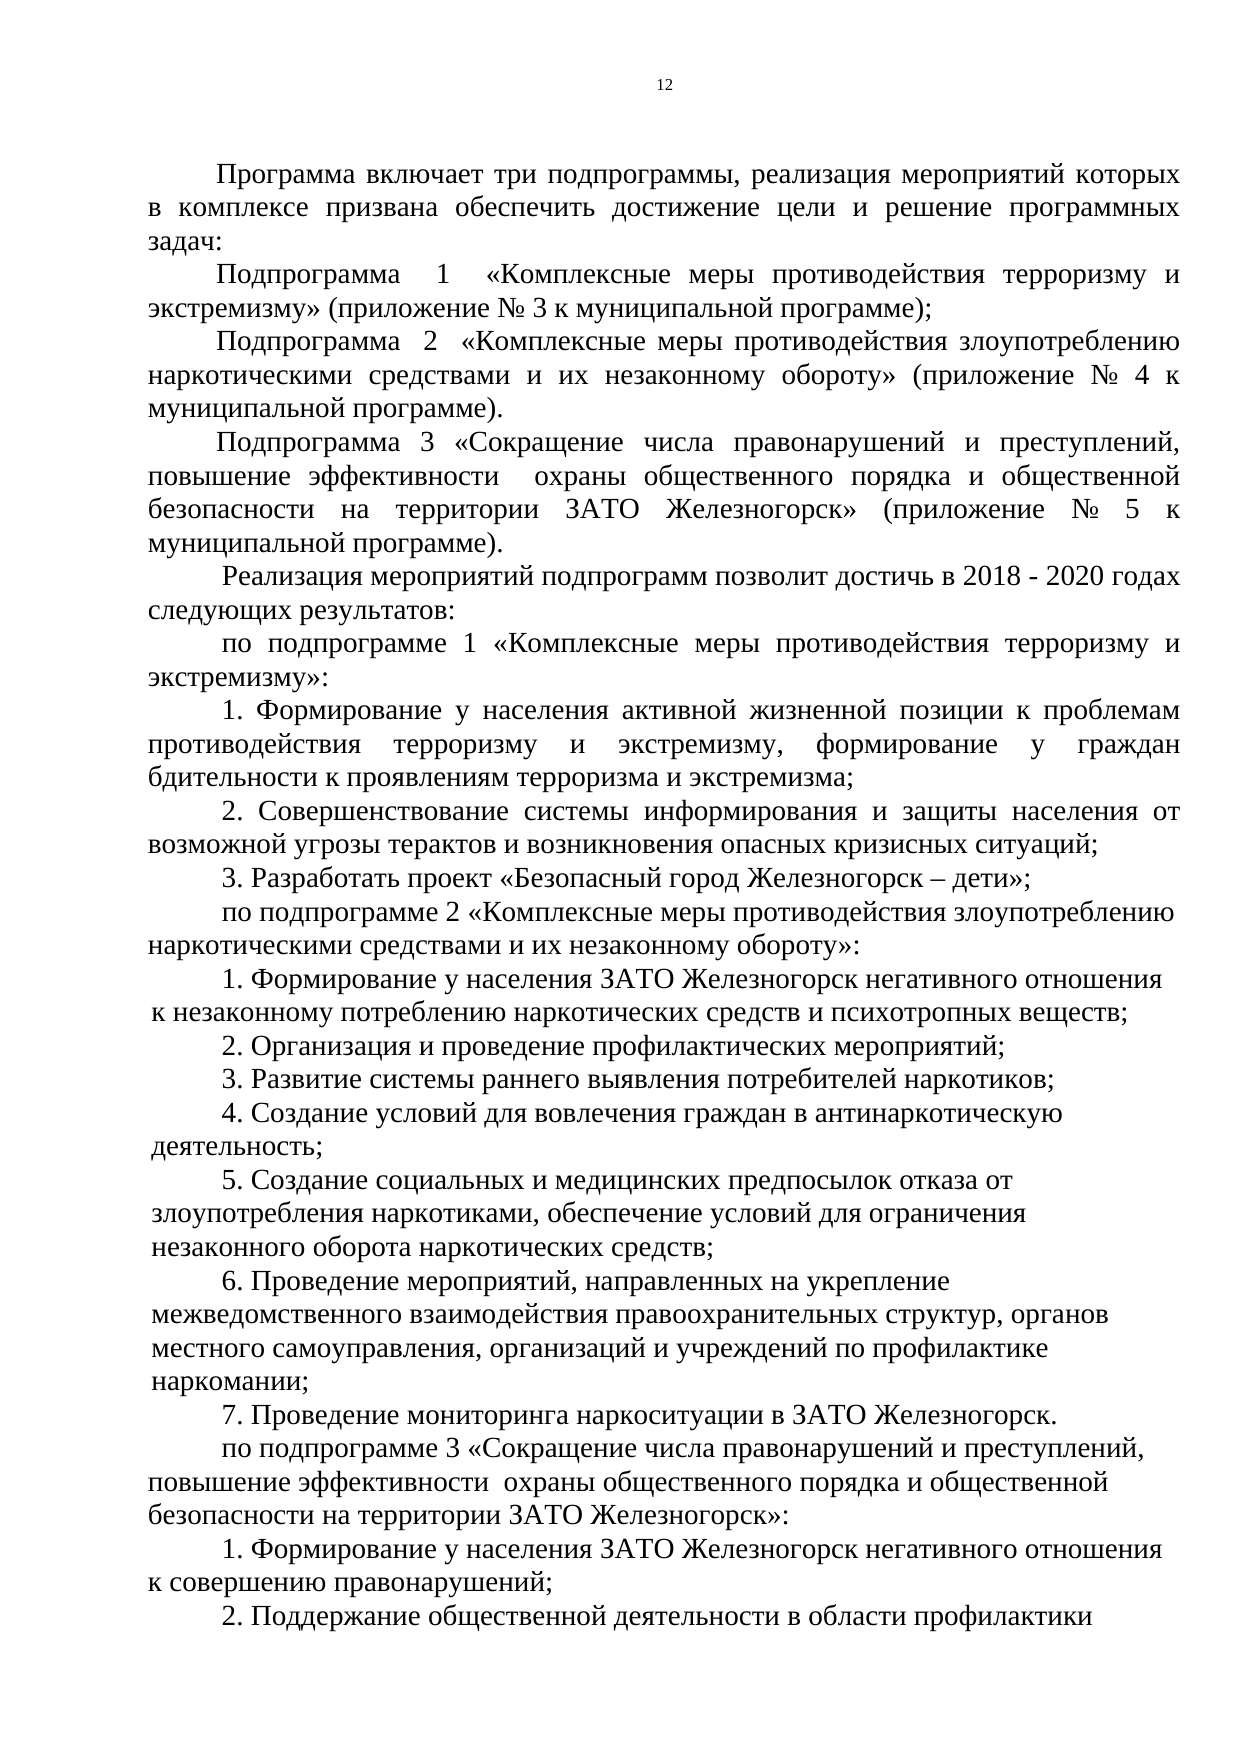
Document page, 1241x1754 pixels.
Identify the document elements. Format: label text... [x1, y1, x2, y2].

text 1. Формирование у населения активной жизненной позиции к проблемам противодействия терроризму и экстремизму, формирование у граждан бдительности к проявлениям терроризма и экстремизма; [148, 692, 1181, 793]
text 2. Совершенствование системы информирования и защиты населения от возможной угрозы терактов и возникновения опасных кризисных ситуаций; [148, 793, 1181, 860]
text Подпрограмма 3 «Сокращение числа правонарушений и преступлений, повышение эффективности охраны общественного порядка и общественной безопасности на территории ЗАТО Железногорск» (приложение № 5 к муниципальной программе). [148, 424, 1181, 558]
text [148, 1598, 1181, 1632]
text 4. Создание условий для вовлечения граждан в антинаркотическую деятельность; [151, 1095, 1181, 1162]
text Подпрограмма 2 «Комплексные меры противодействия злоупотреблению наркотическими средствами и их незаконному обороту» (приложение № 4 к муниципальной программе). [148, 323, 1181, 424]
text 1. Формирование у населения ЗАТО Железногорск негативного отношения к совершению правонарушений; [148, 1531, 1181, 1598]
text 3. Разработать проект «Безопасный город Железногорск – дети»; [148, 860, 1181, 894]
text 5. Создание социальных и медицинских предпосылок отказа от злоупотребления наркотиками, обеспечение условий для ограничения незаконного оборота наркотических средств; [151, 1162, 1181, 1263]
text 1. Формирование у населения ЗАТО Железногорск негативного отношения к незаконному потреблению наркотических средств и психотропных веществ; [151, 961, 1181, 1028]
text Реализация мероприятий подпрограмм позволит достичь в 2018 - 2020 годах следующих результатов: [148, 558, 1181, 625]
text 2. Организация и проведение профилактических мероприятий; [151, 1028, 1181, 1061]
text по подпрограмме 2 «Комплексные меры противодействия злоупотреблению наркотическими средствами и их незаконному обороту»: [148, 894, 1181, 961]
text 7. Проведение мониторинга наркоситуации в ЗАТО Железногорск. [148, 1397, 1181, 1430]
text 6. Проведение мероприятий, направленных на укрепление межведомственного взаимодействия правоохранительных структур, органов местного самоуправления, организаций и учреждений по профилактике наркомании; [151, 1263, 1181, 1397]
text Подпрограмма 1 «Комплексные меры противодействия терроризму и экстремизму» (приложение № 3 к муниципальной программе); [148, 256, 1181, 323]
text 3. Развитие системы раннего выявления потребителей наркотиков; [151, 1061, 1181, 1095]
text по подпрограмме 1 «Комплексные меры противодействия терроризму и экстремизму»: [148, 625, 1181, 692]
text по подпрограмме 3 «Сокращение числа правонарушений и преступлений, повышение эффективности охраны общественного порядка и общественной безопасности на территории ЗАТО Железногорск»: [148, 1430, 1181, 1531]
text Программа включает три подпрограммы, реализация мероприятий которых в комплексе призвана обеспечить достижение цели и решение программных задач: [148, 156, 1181, 256]
